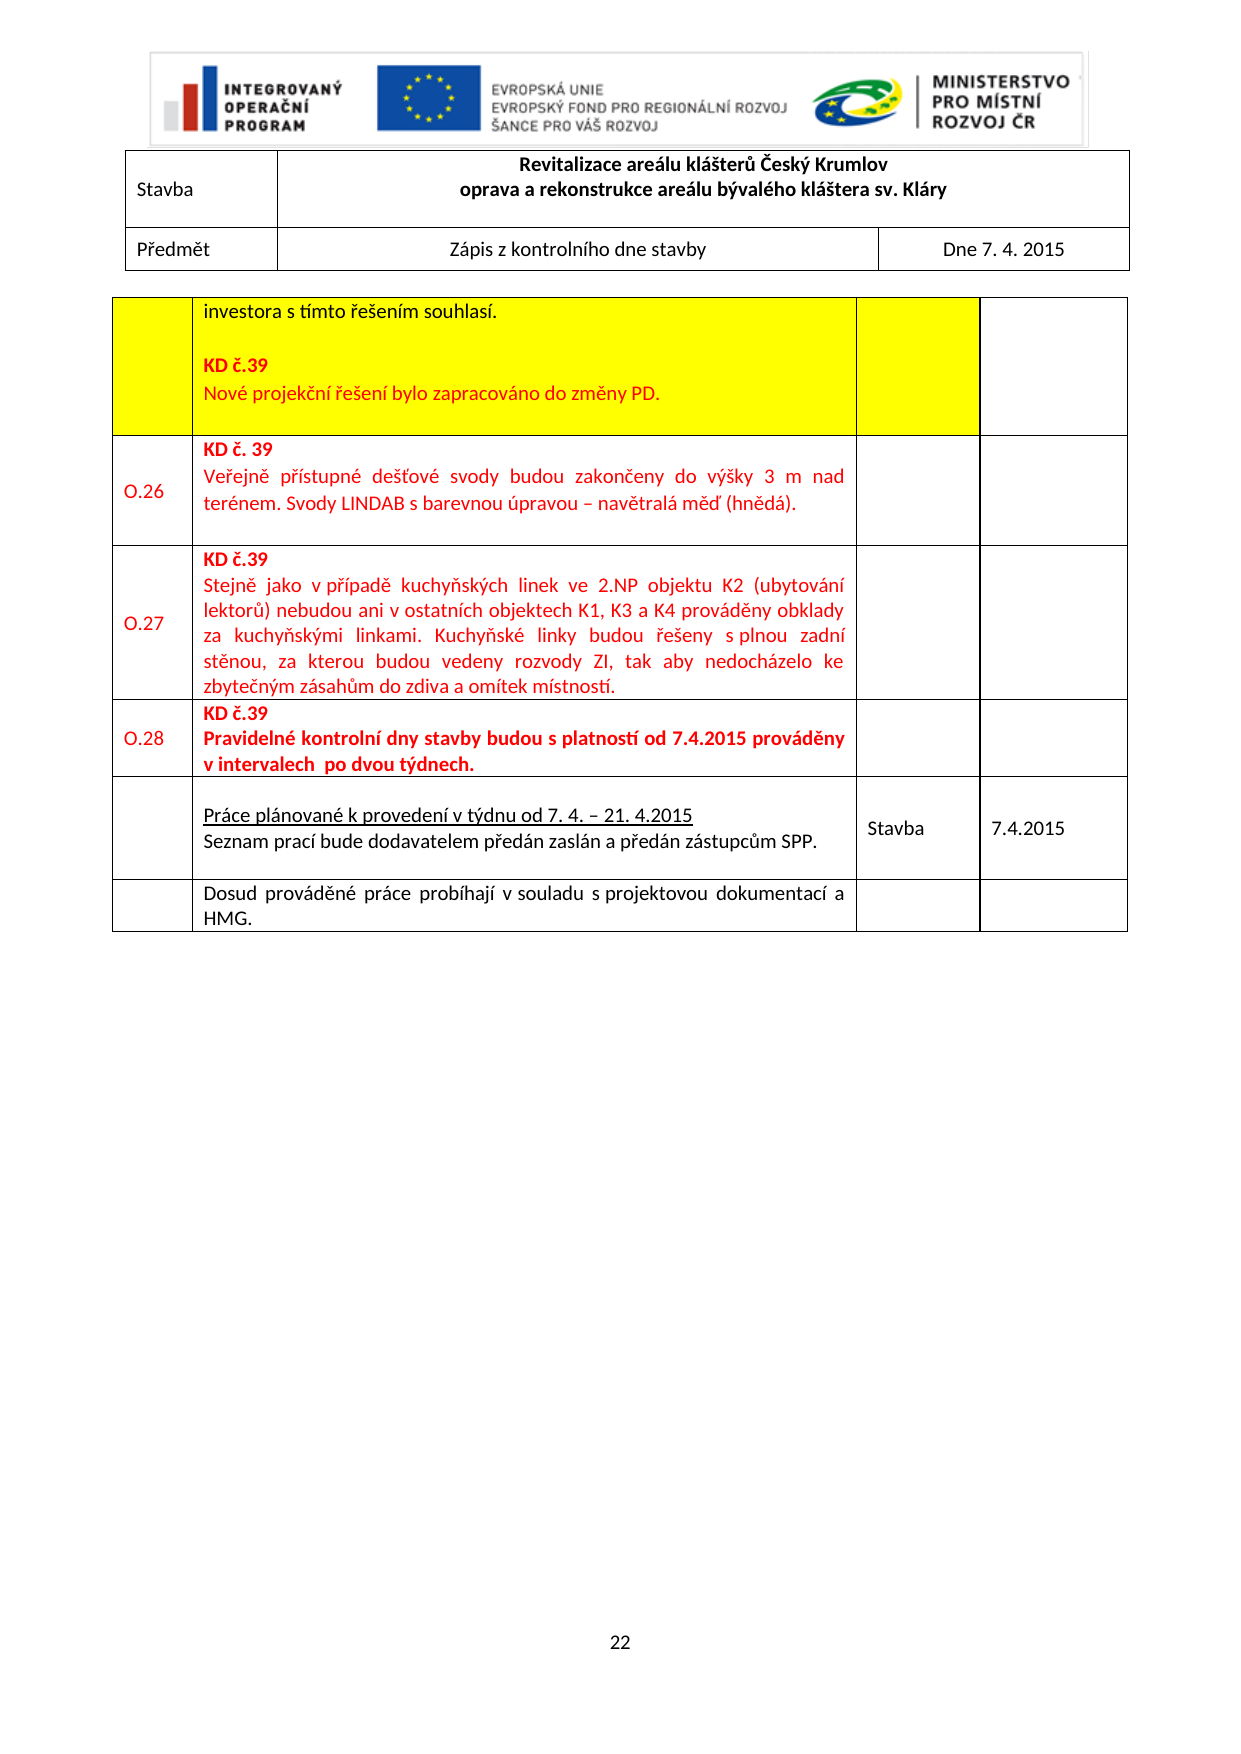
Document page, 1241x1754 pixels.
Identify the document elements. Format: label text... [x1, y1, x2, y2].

table_cell Dosud prováděné práce probíhají v souladu s projektovou dokumentací a HMG. [193, 880, 856, 931]
table_cell O.27 [113, 546, 192, 699]
table_cell [981, 298, 1127, 435]
table_cell [857, 700, 979, 776]
table_cell O.26 [113, 436, 192, 545]
table_cell O.25 [113, 298, 192, 435]
table_cell [981, 700, 1127, 776]
table_cell Stavba [857, 777, 979, 879]
table_cell KD č.39 Stejně jako v případě kuchyňských linek ve 2.NP objektu K2 (ubytování lektorů) nebudou ani v ostatních objektech K1, K3 a K4 prováděny obklady za kuchyňskými linkami. Kuchyňské linky budou řešeny s plnou zadní stěnou, za kterou budou vedeny rozvody ZI, tak aby nedocházelo ke zbytečným zásahům do zdiva a omítek místností. [193, 546, 856, 699]
table_cell [857, 546, 979, 699]
table_cell O.28 [113, 700, 192, 776]
table_cell KD č. 39 Veřejně přístupné dešťové svody budou zakončeny do výšky 3 m nad terénem. Svody LINDAB s barevnou úpravou – navětralá měď (hnědá). [193, 436, 856, 545]
table_cell [981, 546, 1127, 699]
table_cell [857, 436, 979, 545]
table_cell [857, 298, 979, 435]
table_cell [113, 880, 192, 931]
table_cell 7.4.2015 [981, 777, 1127, 879]
table_cell KD č.39 Pravidelné kontrolní dny stavby budou s platností od 7.4.2015 prováděny v intervalech po dvou týdnech. [193, 700, 856, 776]
table_cell [981, 880, 1127, 931]
table_cell [113, 777, 192, 879]
table_cell Práce plánované k provedení v týdnu od 7. 4. – 21. 4.2015 Seznam prací bude dodavatelem předán zaslán a předán zástupcům SPP. [193, 777, 856, 879]
table_cell [857, 880, 979, 931]
table_cell [981, 436, 1127, 545]
picture [147, 51, 1090, 149]
